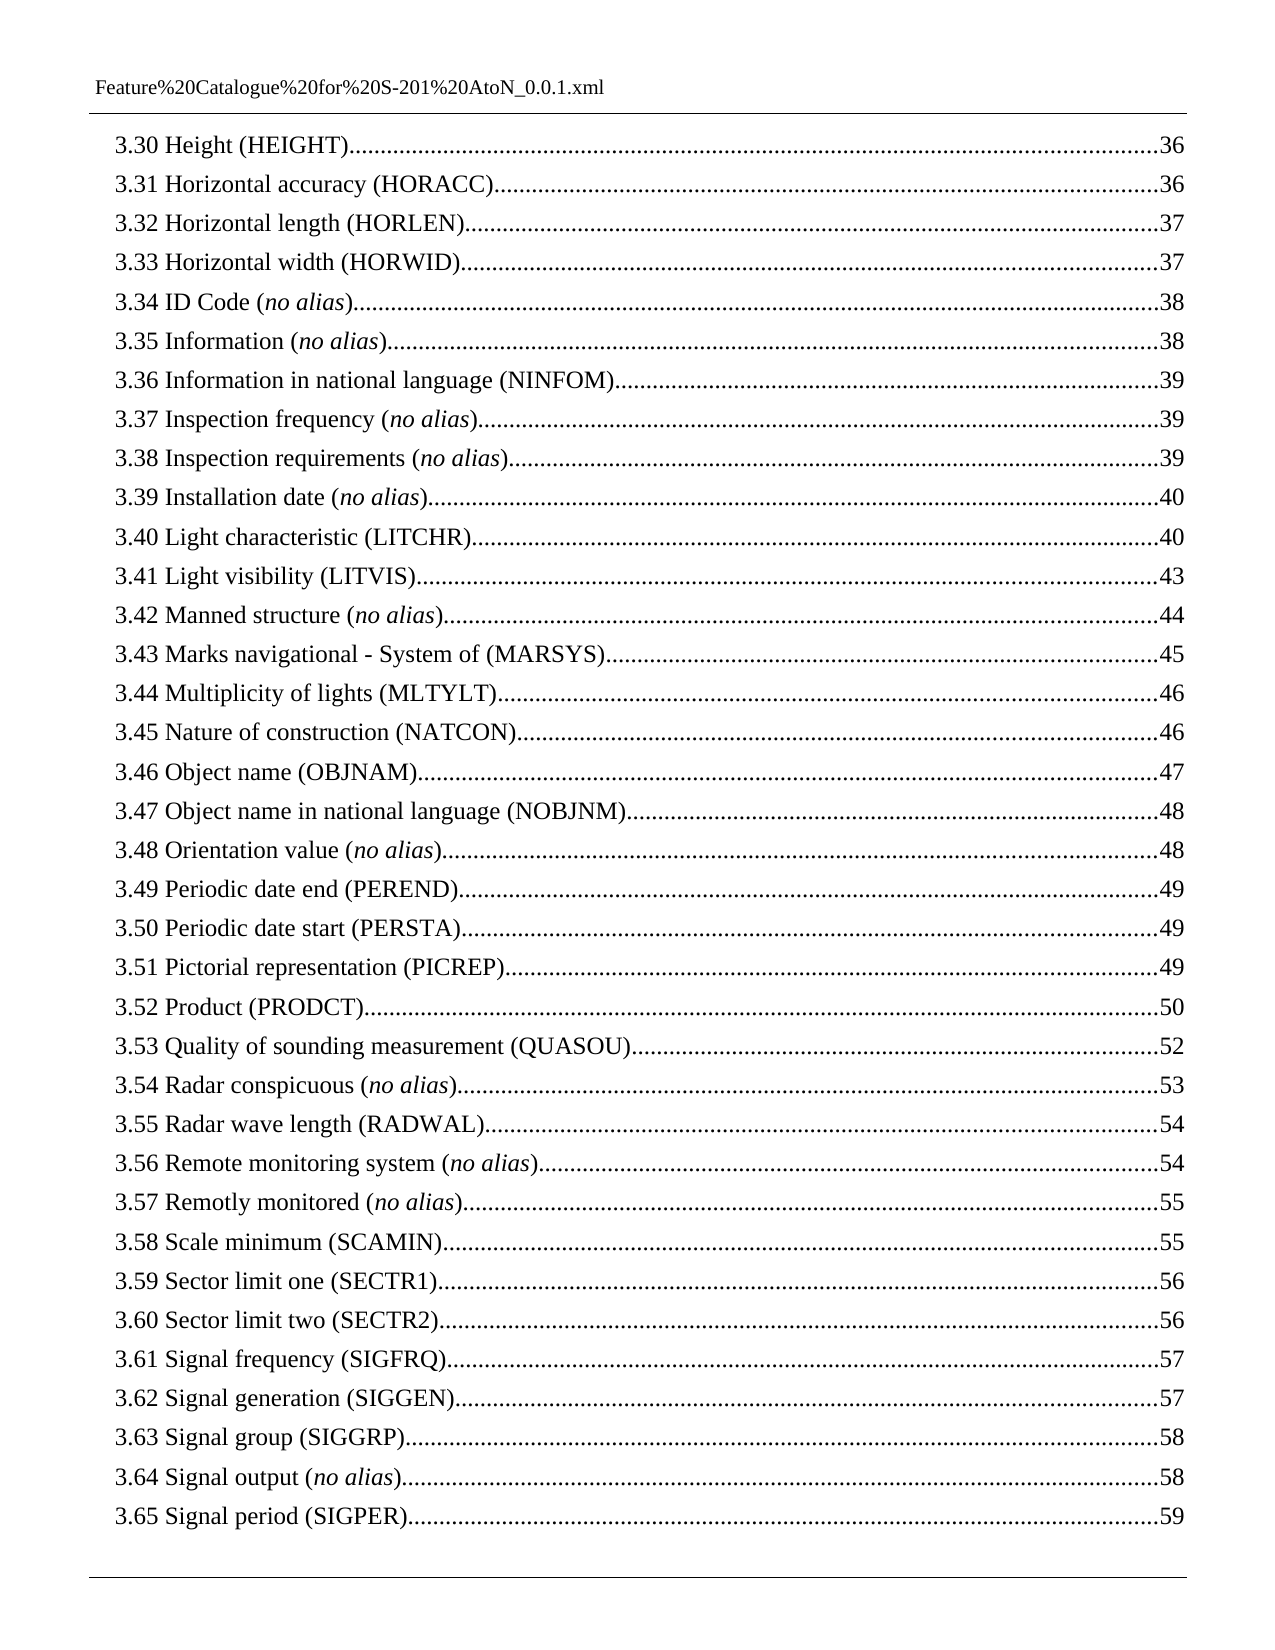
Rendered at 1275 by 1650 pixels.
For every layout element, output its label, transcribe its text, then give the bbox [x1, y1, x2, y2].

text 3.57 Remotly monitored (no alias) 55 [114, 1187, 1185, 1216]
text 3.48 Orientation value (no alias) 48 [114, 835, 1185, 864]
text 3.64 Signal output (no alias) 58 [114, 1462, 1185, 1490]
text 3.52 Product (PRODCT) 50 [114, 992, 1185, 1020]
text 3.61 Signal frequency (SIGFRQ) 57 [114, 1344, 1185, 1373]
text 3.36 Information in national language (NINFOM) 39 [114, 365, 1185, 394]
text 3.49 Periodic date end (PEREND) 49 [114, 874, 1185, 903]
text 3.51 Pictorial representation (PICREP) 49 [114, 952, 1185, 981]
text 3.38 Inspection requirements (no alias) 39 [114, 443, 1185, 472]
text 3.50 Periodic date start (PERSTA) 49 [114, 913, 1185, 942]
text 3.44 Multiplicity of lights (MLTYLT) 46 [114, 678, 1185, 707]
text 3.62 Signal generation (SIGGEN) 57 [114, 1383, 1185, 1412]
text 3.39 Installation date (no alias) 40 [114, 482, 1185, 511]
text 3.43 Marks navigational - System of (MARSYS) 45 [114, 639, 1185, 668]
text 3.41 Light visibility (LITVIS) 43 [114, 561, 1185, 589]
text 3.45 Nature of construction (NATCON) 46 [114, 717, 1185, 746]
text 3.59 Sector limit one (SECTR1) 56 [114, 1266, 1185, 1294]
text 3.31 Horizontal accuracy (HORACC) 36 [114, 169, 1185, 198]
text 3.60 Sector limit two (SECTR2) 56 [114, 1305, 1185, 1334]
text 3.42 Manned structure (no alias) 44 [114, 600, 1185, 629]
text 3.65 Signal period (SIGPER) 59 [114, 1501, 1185, 1529]
text 3.46 Object name (OBJNAM) 47 [114, 757, 1185, 785]
text 3.32 Horizontal length (HORLEN) 37 [114, 208, 1185, 237]
text 3.53 Quality of sounding measurement (QUASOU) 52 [114, 1031, 1185, 1059]
text 3.34 ID Code (no alias) 38 [114, 287, 1185, 315]
text 3.58 Scale minimum (SCAMIN) 55 [114, 1227, 1185, 1255]
text 3.30 Height (HEIGHT) 36 [114, 130, 1185, 159]
text 3.37 Inspection frequency (no alias) 39 [114, 404, 1185, 433]
text 3.54 Radar conspicuous (no alias) 53 [114, 1070, 1185, 1099]
text 3.63 Signal group (SIGGRP) 58 [114, 1422, 1185, 1451]
text 3.40 Light characteristic (LITCHR) 40 [114, 522, 1185, 550]
text 3.55 Radar wave length (RADWAL) 54 [114, 1109, 1185, 1138]
text 3.47 Object name in national language (NOBJNM) 48 [114, 796, 1185, 824]
text 3.35 Information (no alias) 38 [114, 326, 1185, 354]
text 3.56 Remote monitoring system (no alias) 54 [114, 1148, 1185, 1177]
text 3.33 Horizontal width (HORWID) 37 [114, 247, 1185, 276]
